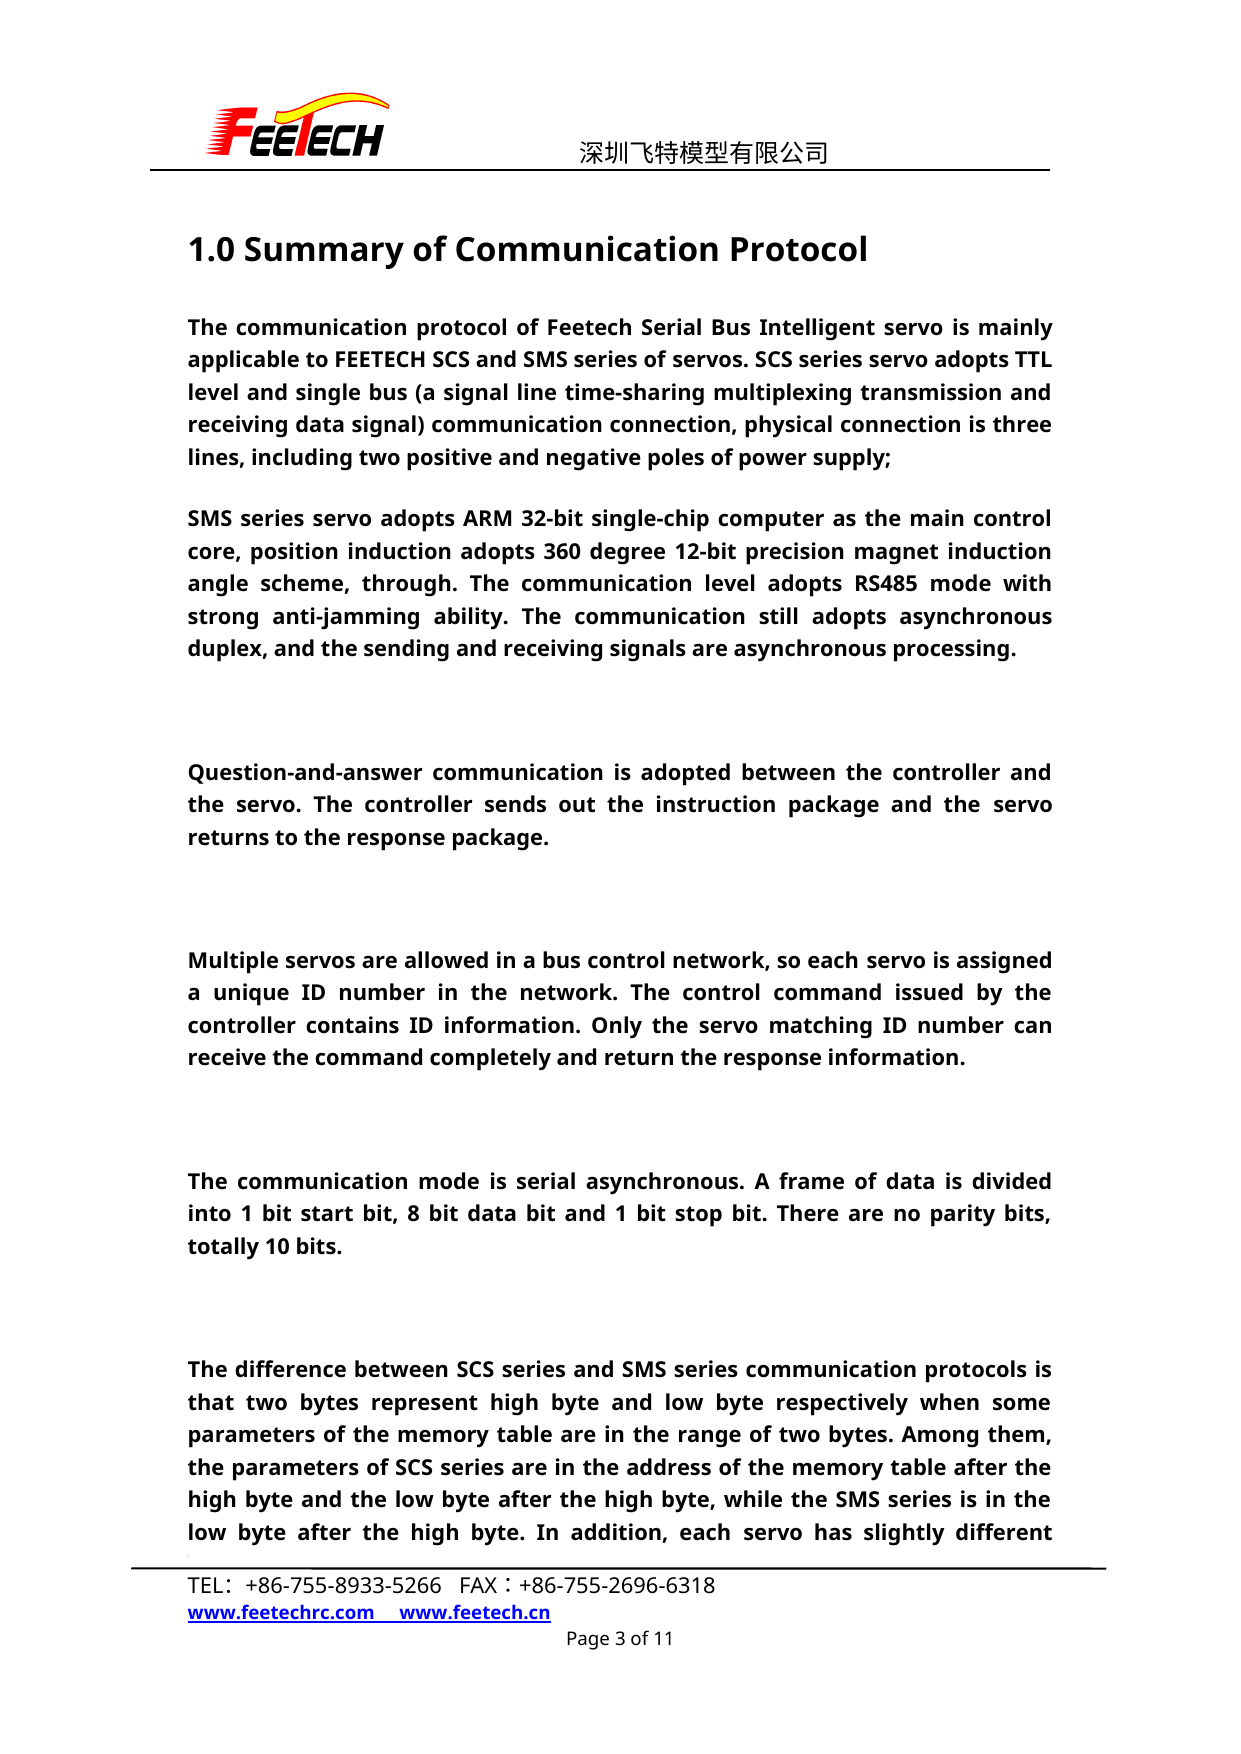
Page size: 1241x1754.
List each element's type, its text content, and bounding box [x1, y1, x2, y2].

text Question-and-answer communication is adopted between the controller and the servo. The controller sends out the instruction package and the servo returns to the response package. [187, 755, 1053, 853]
text The communication mode is serial asynchronous. A frame of data is divided into 1 bit start bit, 8 bit data bit and 1 bit stop bit. There are no parity bits, totally 10 bits. [187, 1164, 1053, 1262]
text The communication protocol of Feetech Serial Bus Intelligent servo is mainly applicable to FEETECH SCS and SMS series of servos. SCS series servo adopts TTL level and single bus (a signal line time-sharing multiplexing transmission and receiving data signal) communication connection, physical connection is three lines, including two positive and negative poles of power supply; [187, 310, 1053, 473]
text SMS series servo adopts ARM 32-bit single-chip computer as the main control core, position induction adopts 360 degree 12-bit precision magnet induction angle scheme, through. The communication level adopts RS485 mode with strong anti-jamming ability. The communication still adopts asynchronous duplex, and the sending and receiving signals are asynchronous processing. [187, 502, 1053, 664]
text 1.0 Summary of Communication Protocol [187, 216, 1053, 281]
text Multiple servos are allowed in a bus control network, so each servo is assigned a unique ID number in the network. The control command issued by the controller contains ID information. Only the servo matching ID number can receive the command completely and return the response information. [187, 943, 1053, 1073]
picture [202, 88, 392, 162]
